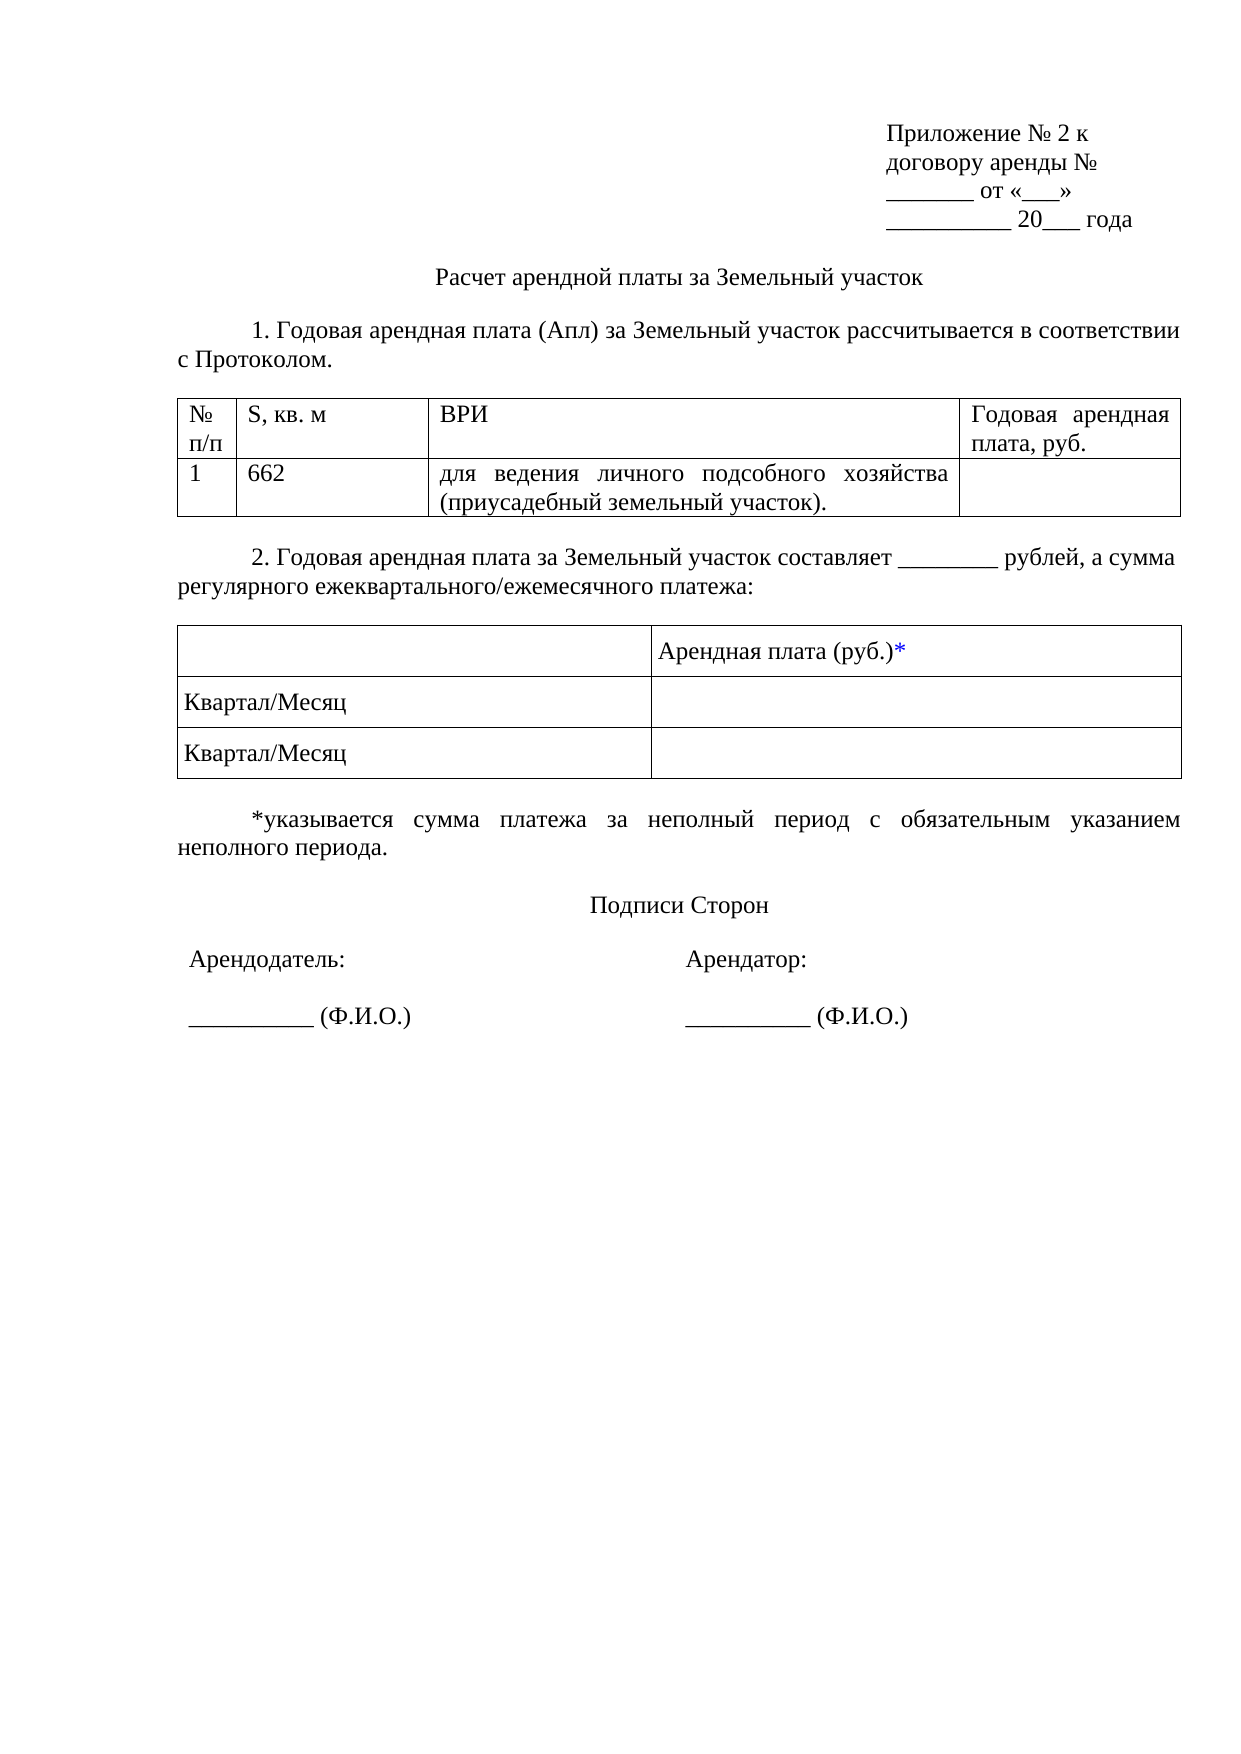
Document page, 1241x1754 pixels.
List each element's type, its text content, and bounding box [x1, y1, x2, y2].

table_cell __________ (Ф.И.О.) [674, 1001, 1171, 1030]
table_header Арендатор: [674, 944, 1171, 1001]
text 2. Годовая арендная плата за Земельный участок составляет ________ рублей, а сумма регулярного ежеквартального/ежемесячного платежа: [177, 542, 1181, 599]
text Приложение № 2 к договору аренды № _______ от «___» __________ 20___ года [886, 118, 1181, 233]
table_cell [652, 677, 1181, 727]
table_header Годовая арендная плата, руб. [960, 399, 1180, 457]
table_cell Квартал/Месяц [178, 728, 651, 778]
text *указывается сумма платежа за неполный период с обязательным указанием неполного периода. [177, 804, 1181, 861]
text Расчет арендной платы за Земельный участок [177, 262, 1181, 291]
table_header S, кв. м [237, 399, 428, 457]
table_cell для ведения личного подсобного хозяйства (приусадебный земельный участок). [429, 459, 959, 516]
text 1. Годовая арендная плата (Апл) за Земельный участок рассчитывается в соответствии с Протоколом. [177, 316, 1181, 373]
table_cell [652, 728, 1181, 778]
table_cell [960, 459, 1180, 516]
table_header № п/п [178, 399, 236, 457]
table_header Арендная плата (руб.)* [652, 626, 1181, 676]
table_header [178, 626, 651, 676]
table_header Арендодатель: [177, 944, 674, 1001]
table_cell Квартал/Месяц [178, 677, 651, 727]
table_header ВРИ [429, 399, 959, 457]
table_cell 1 [178, 459, 236, 516]
table_cell __________ (Ф.И.О.) [177, 1001, 674, 1030]
table_cell 662 [237, 459, 428, 516]
text Подписи Сторон [177, 890, 1181, 919]
